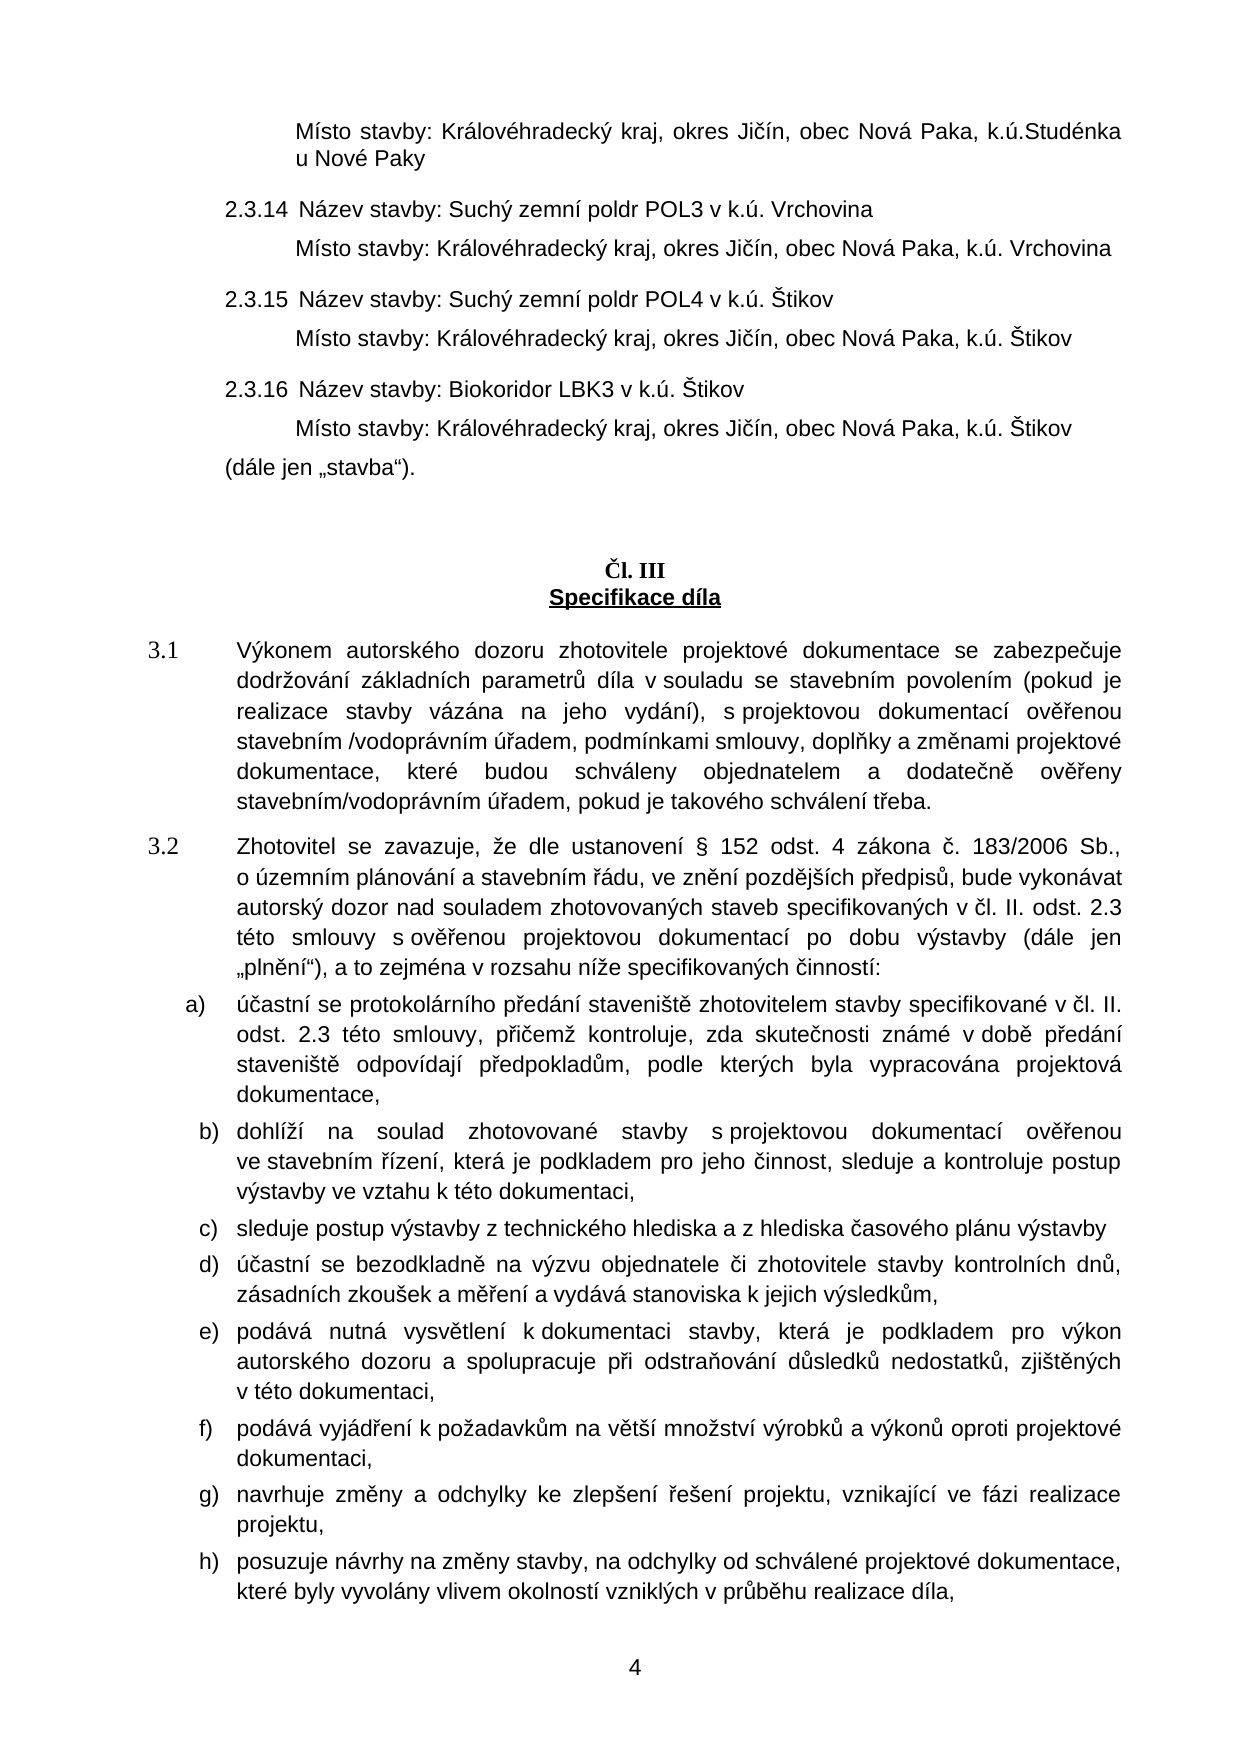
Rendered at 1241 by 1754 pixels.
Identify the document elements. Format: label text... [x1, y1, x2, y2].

list účastní se protokolárního předání staveniště zhotovitelem stavby specifikované v čl. II. odst. 2.3 této smlouvy, přičemž kontroluje, zda skutečnosti známé v době předání staveniště odpovídají předpokladům, podle kterých byla vypracována projektová dokumentace, [185, 991, 1122, 1108]
list Výkonem autorského dozoru zhotovitele projektové dokumentace se zabezpečuje dodržování základních parametrů díla v souladu se stavebním povolením (pokud je realizace stavby vázána na jeho vydání), s projektovou dokumentací ověřenou stavebním /vodoprávním úřadem, podmínkami smlouvy, doplňky a změnami projektové dokumentace, které budou schváleny objednatelem a dodatečně ověřeny stavebním/vodoprávním úřadem, pokud je takového schválení třeba. [148, 635, 1122, 814]
list navrhuje změny a odchylky ke zlepšení řešení projektu, vznikající ve fázi realizace projektu, [199, 1481, 1122, 1538]
text Čl. III [148, 557, 1122, 583]
list účastní se bezodkladně na výzvu objednatele či zhotovitele stavby kontrolních dnů, zásadních zkoušek a měření a vydává stanoviska k jejich výsledkům, [199, 1251, 1122, 1308]
list podává nutná vysvětlení k dokumentaci stavby, která je podkladem pro výkon autorského dozoru a spolupracuje při odstraňování důsledků nedostatků, zjištěných v této dokumentaci, [199, 1318, 1122, 1404]
list posuzuje návrhy na změny stavby, na odchylky od schválené projektové dokumentace, které byly vyvolány vlivem okolností vzniklých v průběhu realizace díla, [199, 1548, 1122, 1604]
list sleduje postup výstavby z technického hlediska a z hlediska časového plánu výstavby [199, 1214, 1122, 1241]
list podává vyjádření k požadavkům na větší množství výrobků a výkonů oproti projektové dokumentaci, [199, 1414, 1122, 1471]
list Místo stavby: Královéhradecký kraj, okres Jičín, obec Nová Paka, k.ú. Štikov [295, 325, 1122, 351]
text Specifikace díla [148, 583, 1122, 610]
list 2.3.14 Název stavby: Suchý zemní poldr POL3 v k.ú. Vrchovina [224, 196, 1122, 222]
list Místo stavby: Královéhradecký kraj, okres Jičín, obec Nová Paka, k.ú. Štikov [295, 415, 1122, 441]
list Místo stavby: Královéhradecký kraj, okres Jičín, obec Nová Paka, k.ú.Studénka u Nové Paky [295, 118, 1122, 171]
list dohlíží na soulad zhotovované stavby s projektovou dokumentací ověřenou ve stavebním řízení, která je podkladem pro jeho činnost, sleduje a kontroluje postup výstavby ve vztahu k této dokumentaci, [199, 1118, 1122, 1204]
list 2.3.16 Název stavby: Biokoridor LBK3 v k.ú. Štikov [224, 376, 1122, 403]
list 2.3.15 Název stavby: Suchý zemní poldr POL4 v k.ú. Štikov [224, 286, 1122, 312]
list Zhotovitel se zavazuje, že dle ustanovení § 152 odst. 4 zákona č. 183/2006 Sb., o územním plánování a stavebním řádu, ve znění pozdějších předpisů, bude vykonávat autorský dozor nad souladem zhotovovaných staveb specifikovaných v čl. II. odst. 2.3 této smlouvy s ověřenou projektovou dokumentací po dobu výstavby (dále jen „plnění“), a to zejména v rozsahu níže specifikovaných činností: [148, 831, 1122, 981]
list (dále jen „stavba“). [224, 454, 1122, 480]
list Místo stavby: Královéhradecký kraj, okres Jičín, obec Nová Paka, k.ú. Vrchovina [295, 235, 1122, 261]
